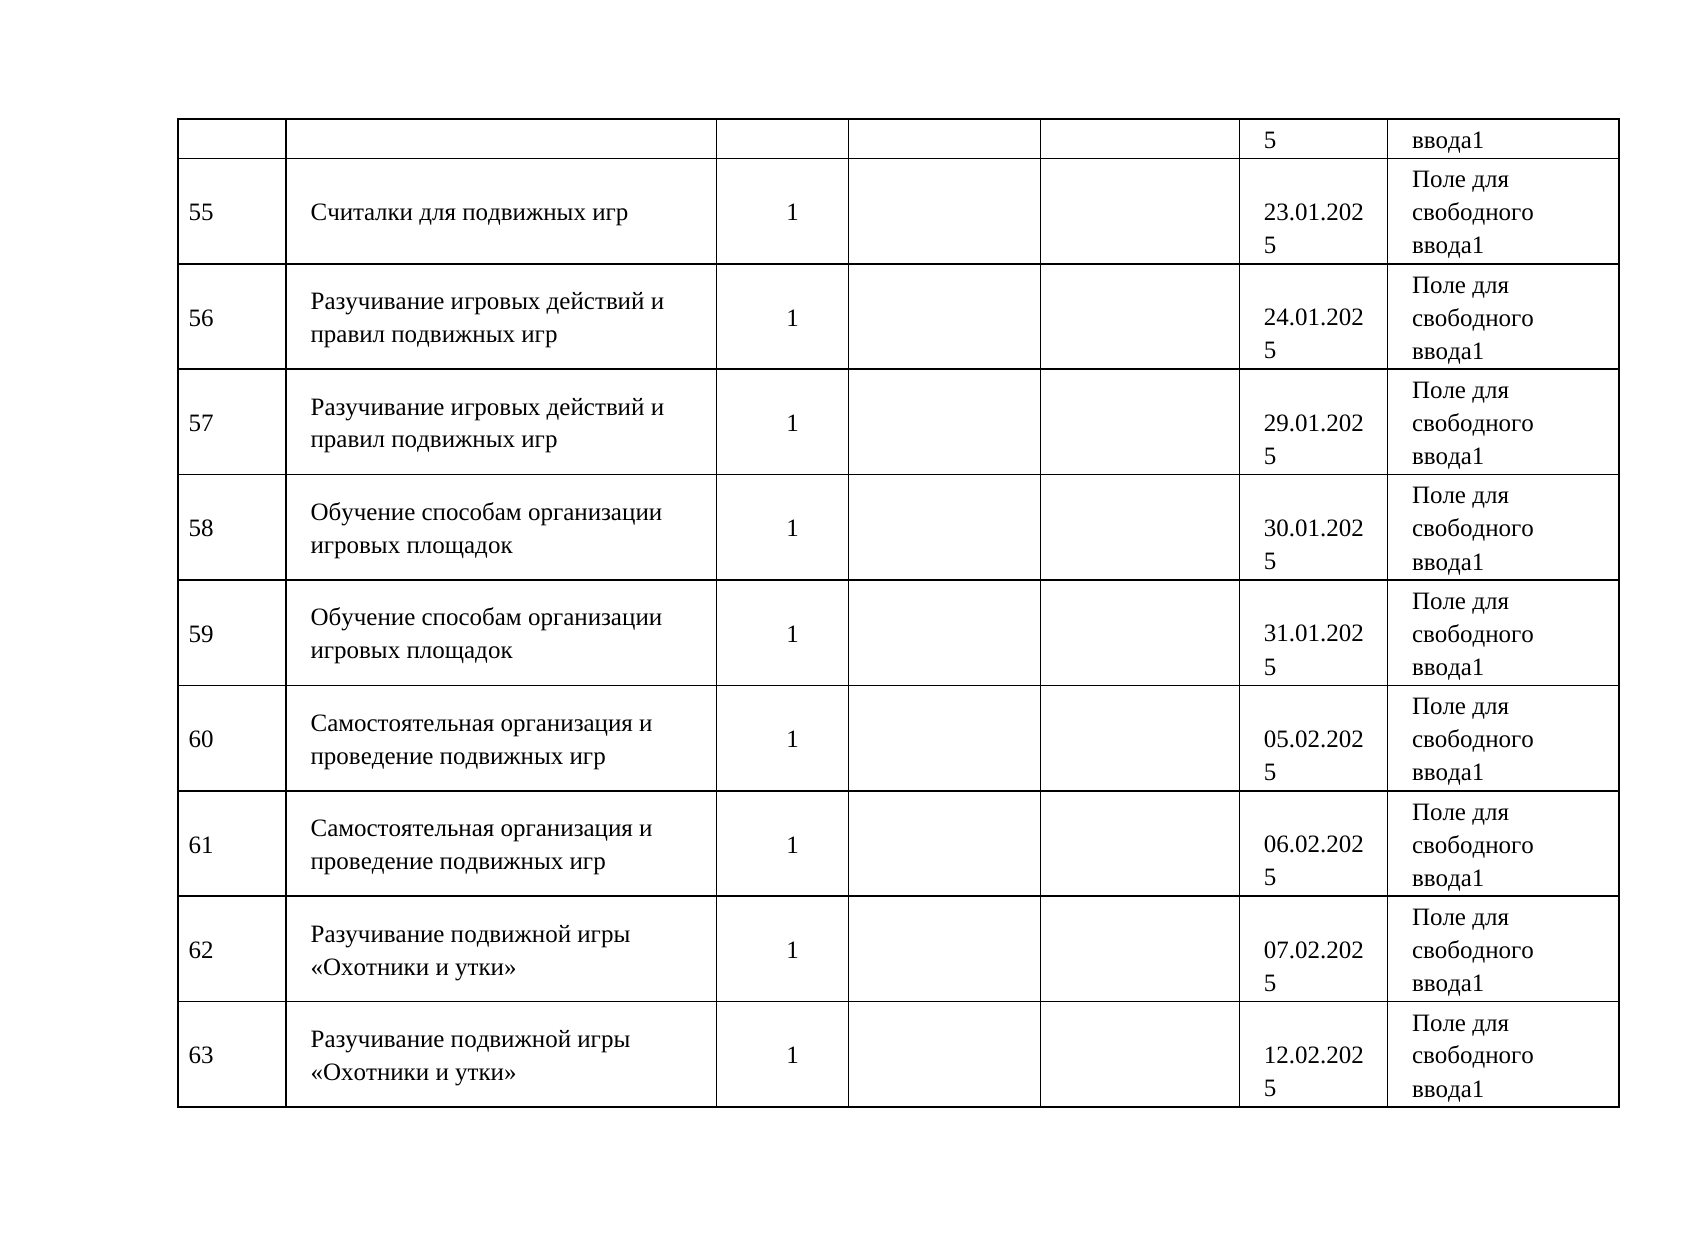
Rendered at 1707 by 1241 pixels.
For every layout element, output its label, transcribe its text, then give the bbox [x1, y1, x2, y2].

table_cell 59 [179, 581, 285, 684]
table_cell [849, 475, 1040, 579]
table_cell Поле для свободного ввода1 [1388, 686, 1618, 790]
table_cell [849, 159, 1040, 263]
table_cell [1041, 159, 1239, 263]
table_cell 29.01.2025 [1240, 370, 1387, 474]
table_cell [1041, 265, 1239, 368]
table_cell Поле для свободного ввода1 [1388, 159, 1618, 263]
table_cell 1 [717, 581, 848, 684]
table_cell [287, 120, 716, 157]
table_cell [1041, 120, 1239, 157]
table_cell [849, 370, 1040, 474]
table_cell Поле для свободного ввода1 [1388, 897, 1618, 1001]
table_cell 1 [717, 159, 848, 263]
table_cell 63 [179, 1002, 285, 1106]
table_cell [1041, 686, 1239, 790]
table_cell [1388, 1002, 1618, 1106]
table_cell Разучивание подвижной игры «Охотники и утки» [287, 897, 716, 1001]
table_cell [1041, 1002, 1239, 1106]
table_cell 31.01.2025 [1240, 581, 1387, 684]
table_cell 05.02.2025 [1240, 686, 1387, 790]
table_cell Самостоятельная организация и проведение подвижных игр [287, 686, 716, 790]
table_cell 57 [179, 370, 285, 474]
table_cell 23.01.2025 [1240, 159, 1387, 263]
table_cell Обучение способам организации игровых площадок [287, 475, 716, 579]
table_cell [849, 1002, 1040, 1106]
table_cell 54 [179, 120, 285, 157]
table_cell 1 [717, 792, 848, 895]
table_cell 1 [717, 265, 848, 368]
table_cell Обучение способам организации игровых площадок [287, 581, 716, 684]
table_cell Поле для свободного ввода1 [1388, 370, 1618, 474]
table_cell 1 [717, 897, 848, 1001]
table_cell 07.02.2025 [1240, 897, 1387, 1001]
table_cell Разучивание игровых действий и правил подвижных игр [287, 370, 716, 474]
table_cell 56 [179, 265, 285, 368]
table_cell Самостоятельная организация и проведение подвижных игр [287, 792, 716, 895]
table_cell Поле для свободного ввода1 [1388, 475, 1618, 579]
table_cell Поле для свободного ввода1 [1388, 792, 1618, 895]
table_cell 1 [717, 475, 848, 579]
table_cell Считалки для подвижных игр [287, 159, 716, 263]
table_cell [1041, 897, 1239, 1001]
table_cell 1 [717, 1002, 848, 1106]
table_cell 1 [717, 120, 848, 157]
table_cell [849, 897, 1040, 1001]
table_cell 12.02.2025 [1240, 1002, 1387, 1106]
table_cell [1041, 370, 1239, 474]
table_cell [1041, 792, 1239, 895]
table_cell [849, 120, 1040, 157]
table_cell [849, 686, 1040, 790]
table_cell 24.01.2025 [1240, 265, 1387, 368]
table_cell 61 [179, 792, 285, 895]
table_cell 06.02.2025 [1240, 792, 1387, 895]
table_cell [1041, 581, 1239, 684]
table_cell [1388, 120, 1618, 157]
table_cell 1 [717, 686, 848, 790]
table_cell Поле для свободного ввода1 [1388, 265, 1618, 368]
table_cell 60 [179, 686, 285, 790]
table_cell 55 [179, 159, 285, 263]
table_cell 1 [717, 370, 848, 474]
table_cell [1041, 475, 1239, 579]
table_cell Разучивание подвижной игры «Охотники и утки» [287, 1002, 716, 1106]
table_cell 22.01.2025 [1240, 120, 1387, 157]
table_cell 58 [179, 475, 285, 579]
table_cell 62 [179, 897, 285, 1001]
table_cell [849, 581, 1040, 684]
table_cell Разучивание игровых действий и правил подвижных игр [287, 265, 716, 368]
table_cell [849, 265, 1040, 368]
table_cell Поле для свободного ввода1 [1388, 581, 1618, 684]
table_cell 30.01.2025 [1240, 475, 1387, 579]
table_cell [849, 792, 1040, 895]
